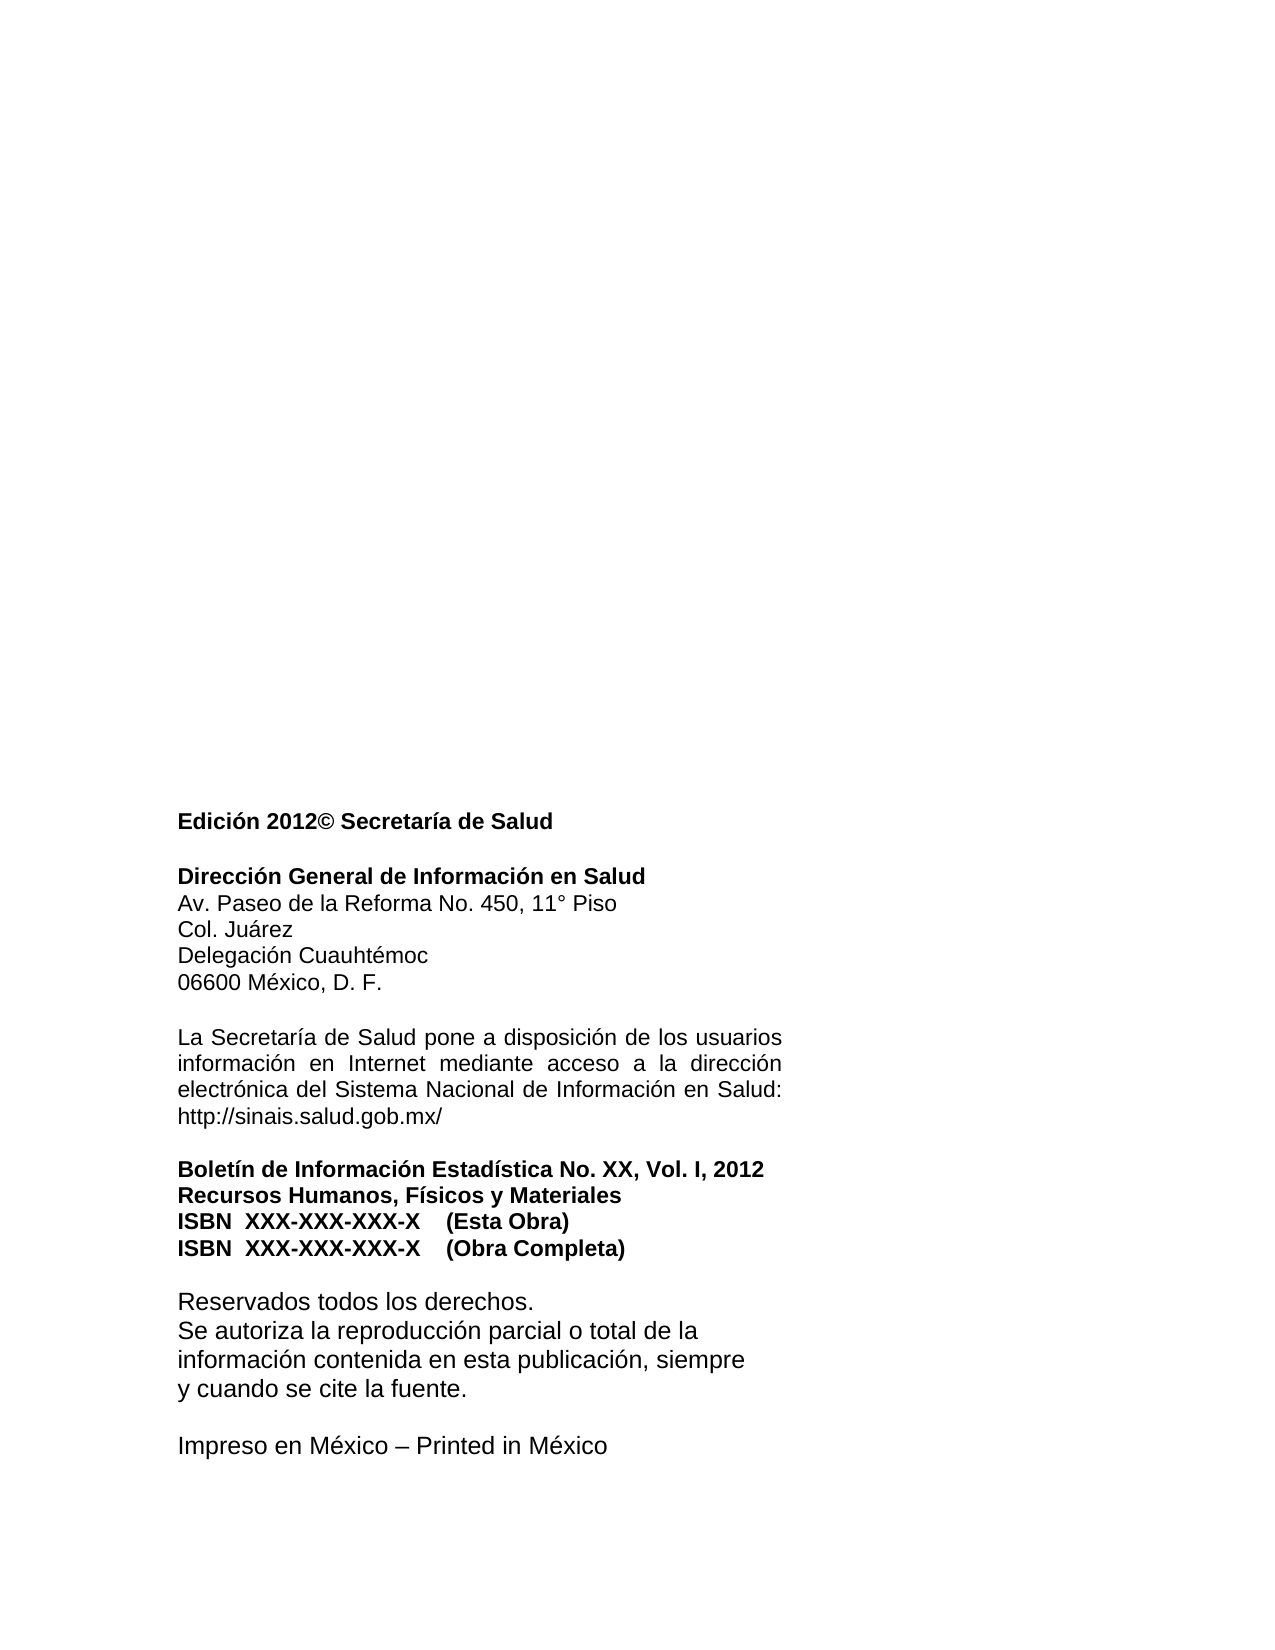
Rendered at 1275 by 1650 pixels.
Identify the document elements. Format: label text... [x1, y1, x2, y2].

text Impreso en México – Printed in México [177, 1431, 783, 1460]
text 06600 México, D. F. [177, 969, 783, 1024]
text Av. Paseo de 450, 11° Piso [177, 889, 783, 916]
text ISBN XXX-XXX-XXX-X (Esta Obra) [177, 1208, 783, 1234]
text Recursos Humanos, Físicos y Materiales [177, 1182, 800, 1208]
text Delegación Cuauhtémoc [177, 942, 783, 969]
text Dirección General de Información en Salud [177, 863, 783, 889]
text Se autoriza la reproducción parcial o total de la información contenida en esta publicación, siempre y cuando se cite la fuente. [177, 1316, 747, 1402]
text de Salud pone a disposición de los usuarios información en Internet mediante acceso a la dirección electrónica del Sistema Nacional de Información en Salud: http://sinais.salud.gob.mx/ [177, 1024, 783, 1129]
text ISBN XXX-XXX-XXX-X (Obra Completa) [177, 1234, 783, 1261]
text Col. Juárez [177, 916, 783, 942]
text Boletín de Información Estadística No. XX, Vol. I, 2012 [177, 1156, 800, 1182]
text Reservados todos los derechos. [177, 1287, 747, 1316]
text Edición 2012© Secretaría de Salud [177, 808, 783, 834]
